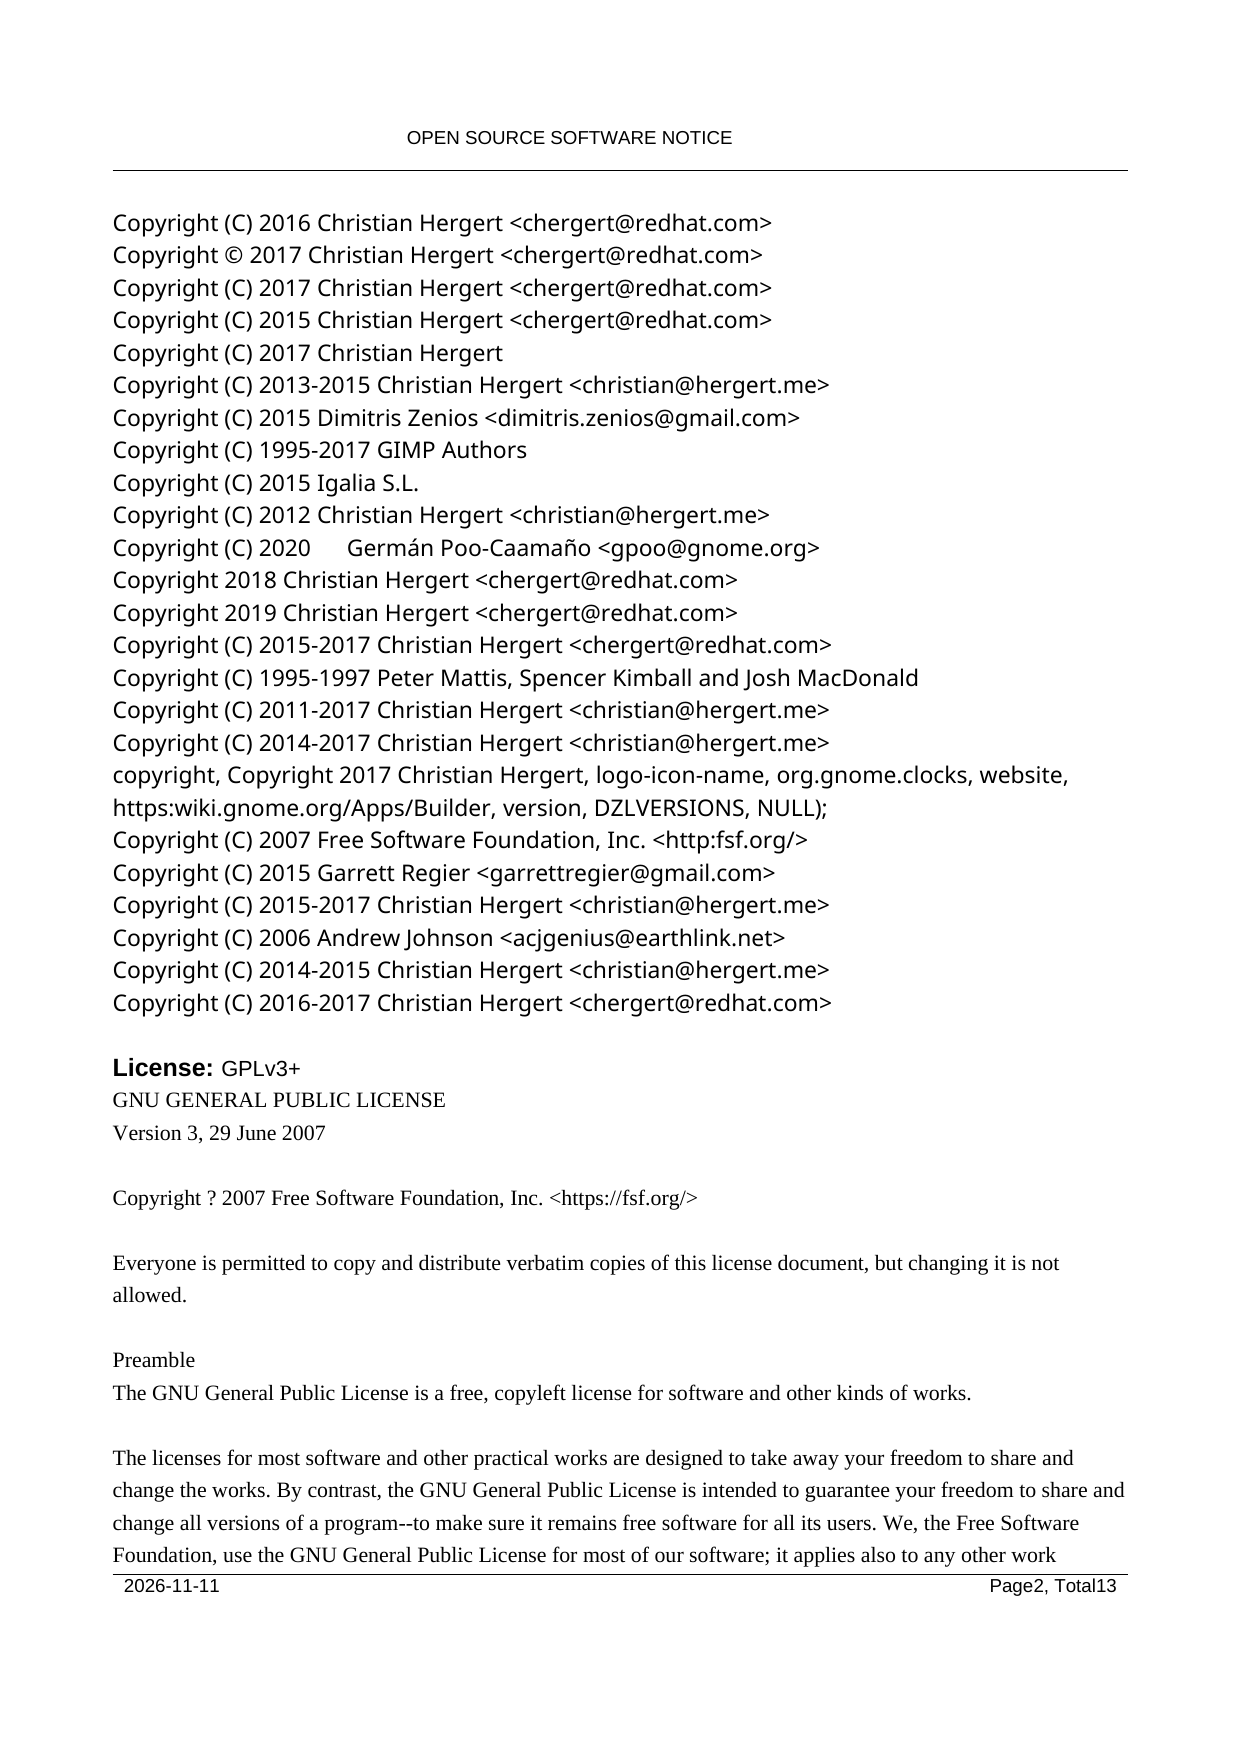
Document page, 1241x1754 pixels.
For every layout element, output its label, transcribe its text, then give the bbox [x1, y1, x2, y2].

text License: GPLv3+ [112, 1051, 1128, 1084]
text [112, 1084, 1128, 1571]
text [112, 206, 1128, 1051]
